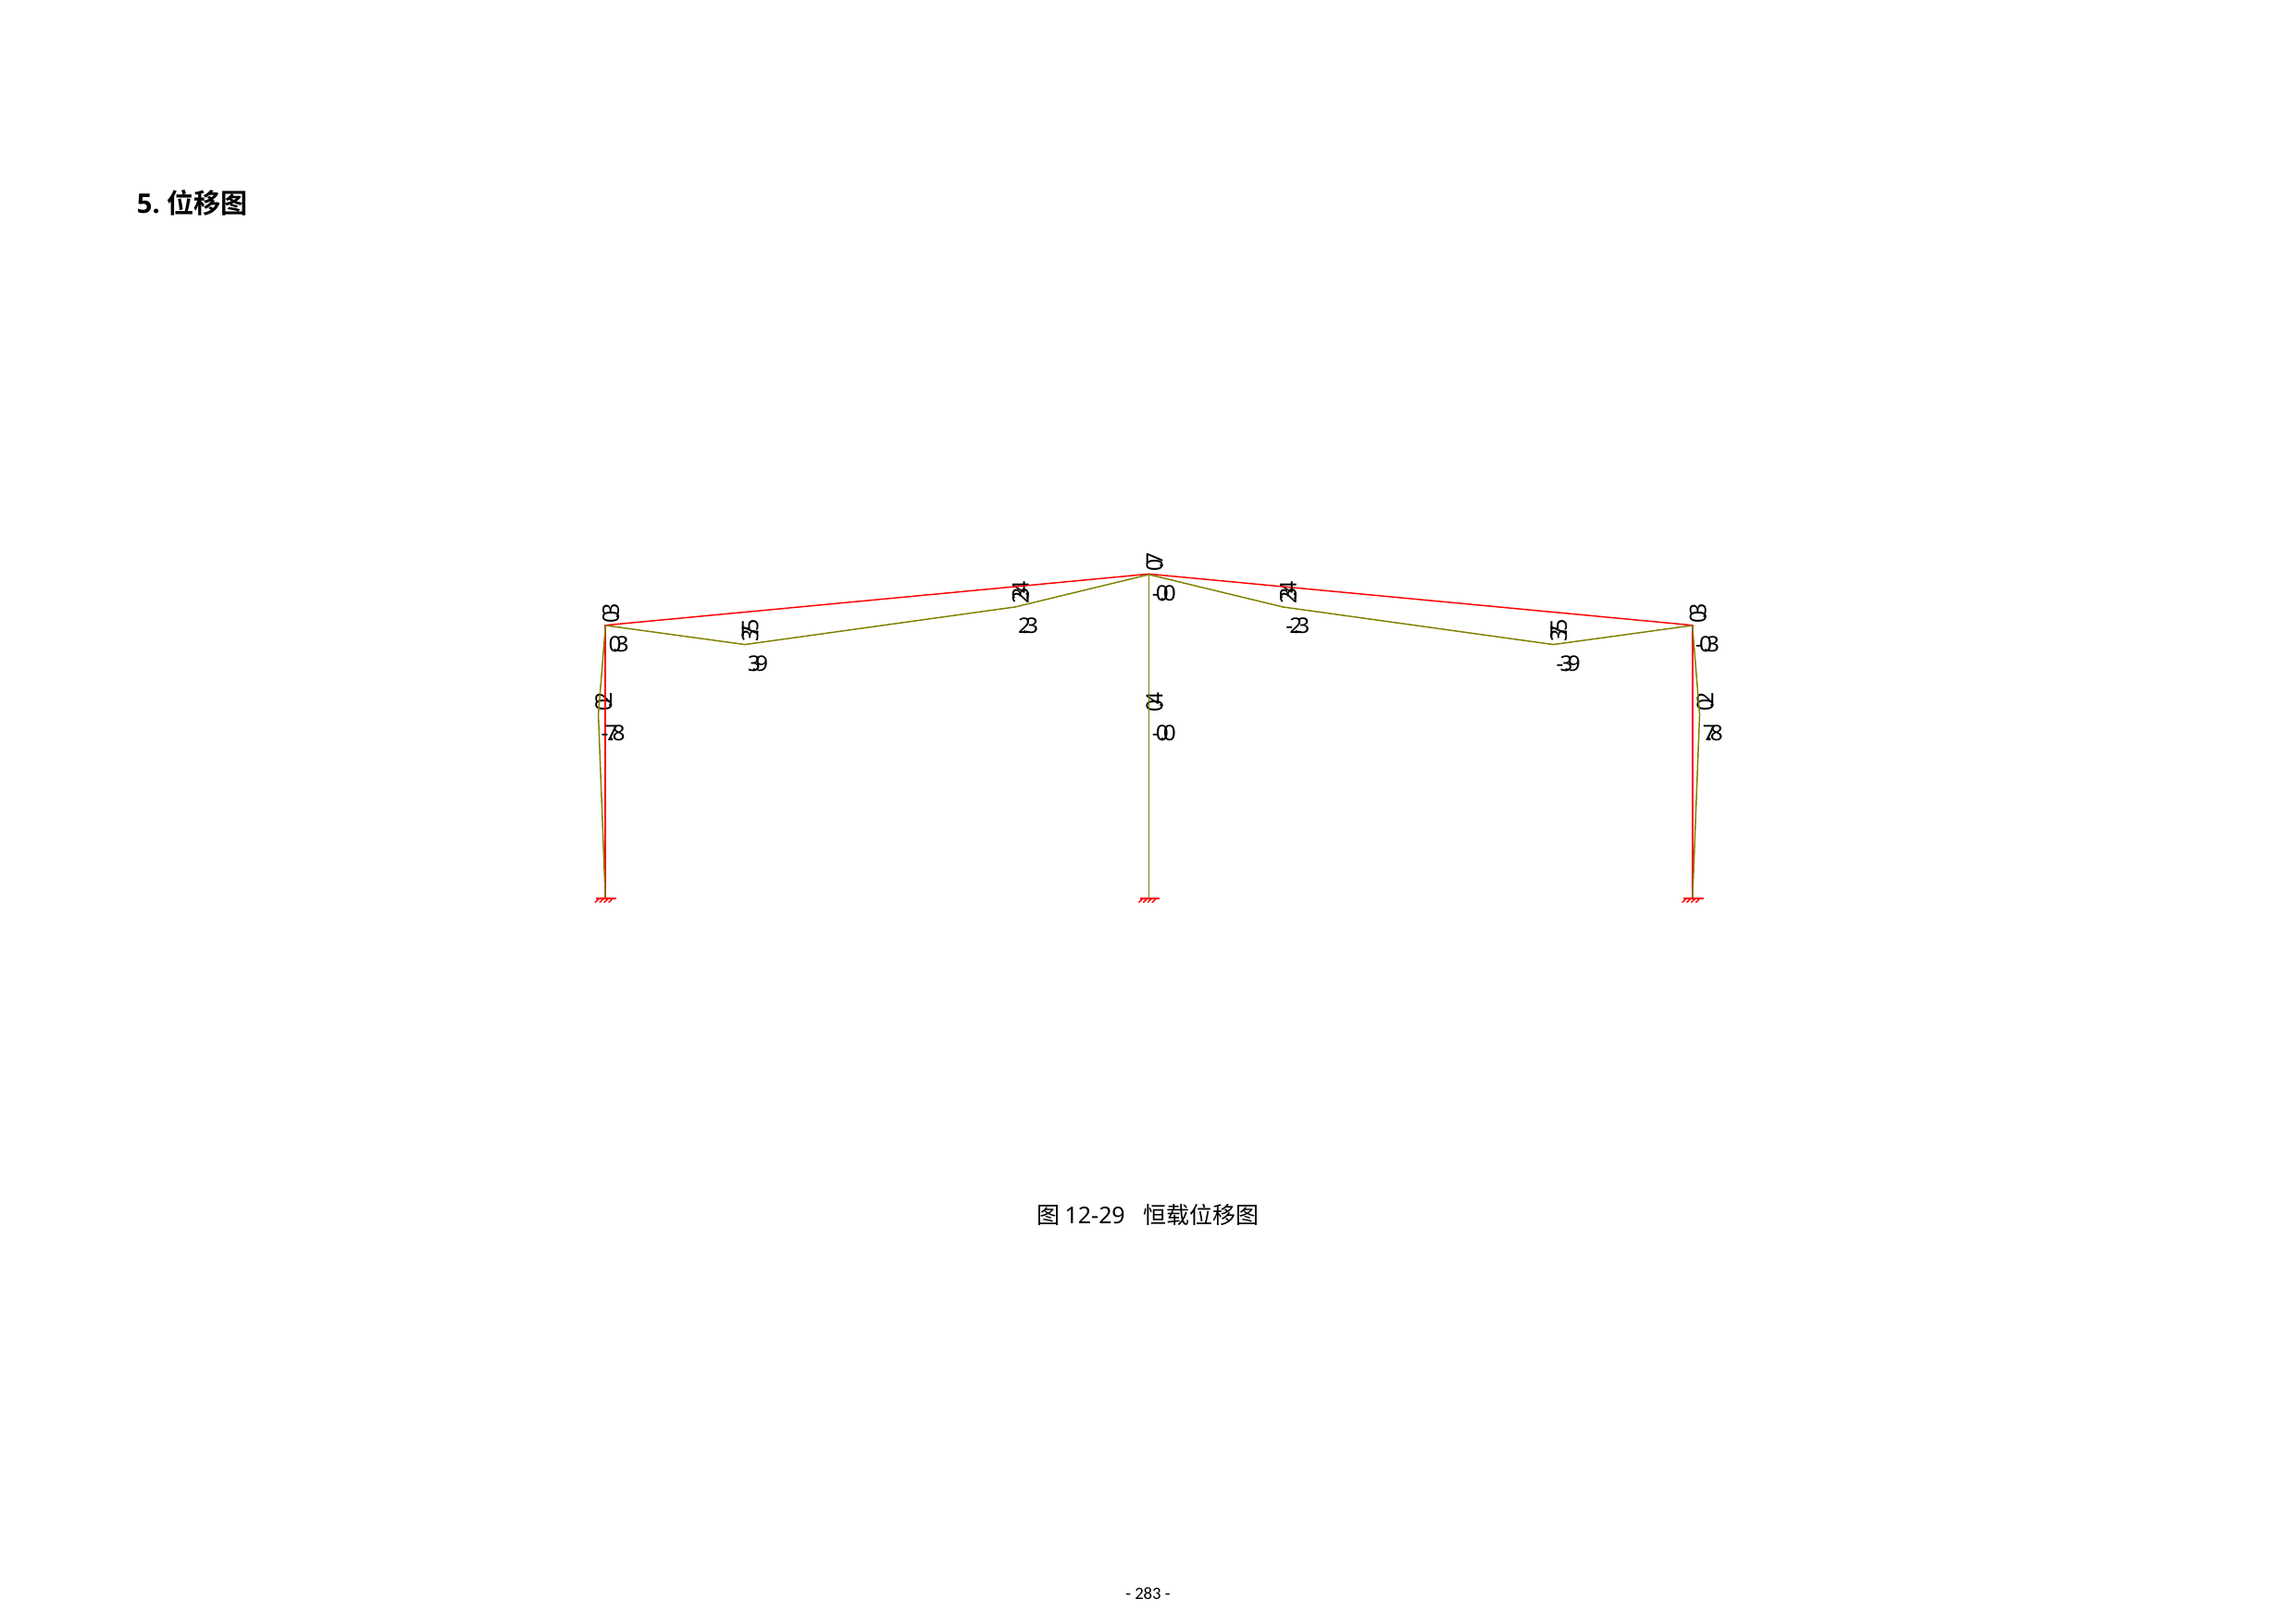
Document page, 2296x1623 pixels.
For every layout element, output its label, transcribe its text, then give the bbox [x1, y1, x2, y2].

subtitle 5. 位移图 [137, 180, 2159, 223]
text 图12-29 恒载位移图 [137, 1192, 2159, 1235]
